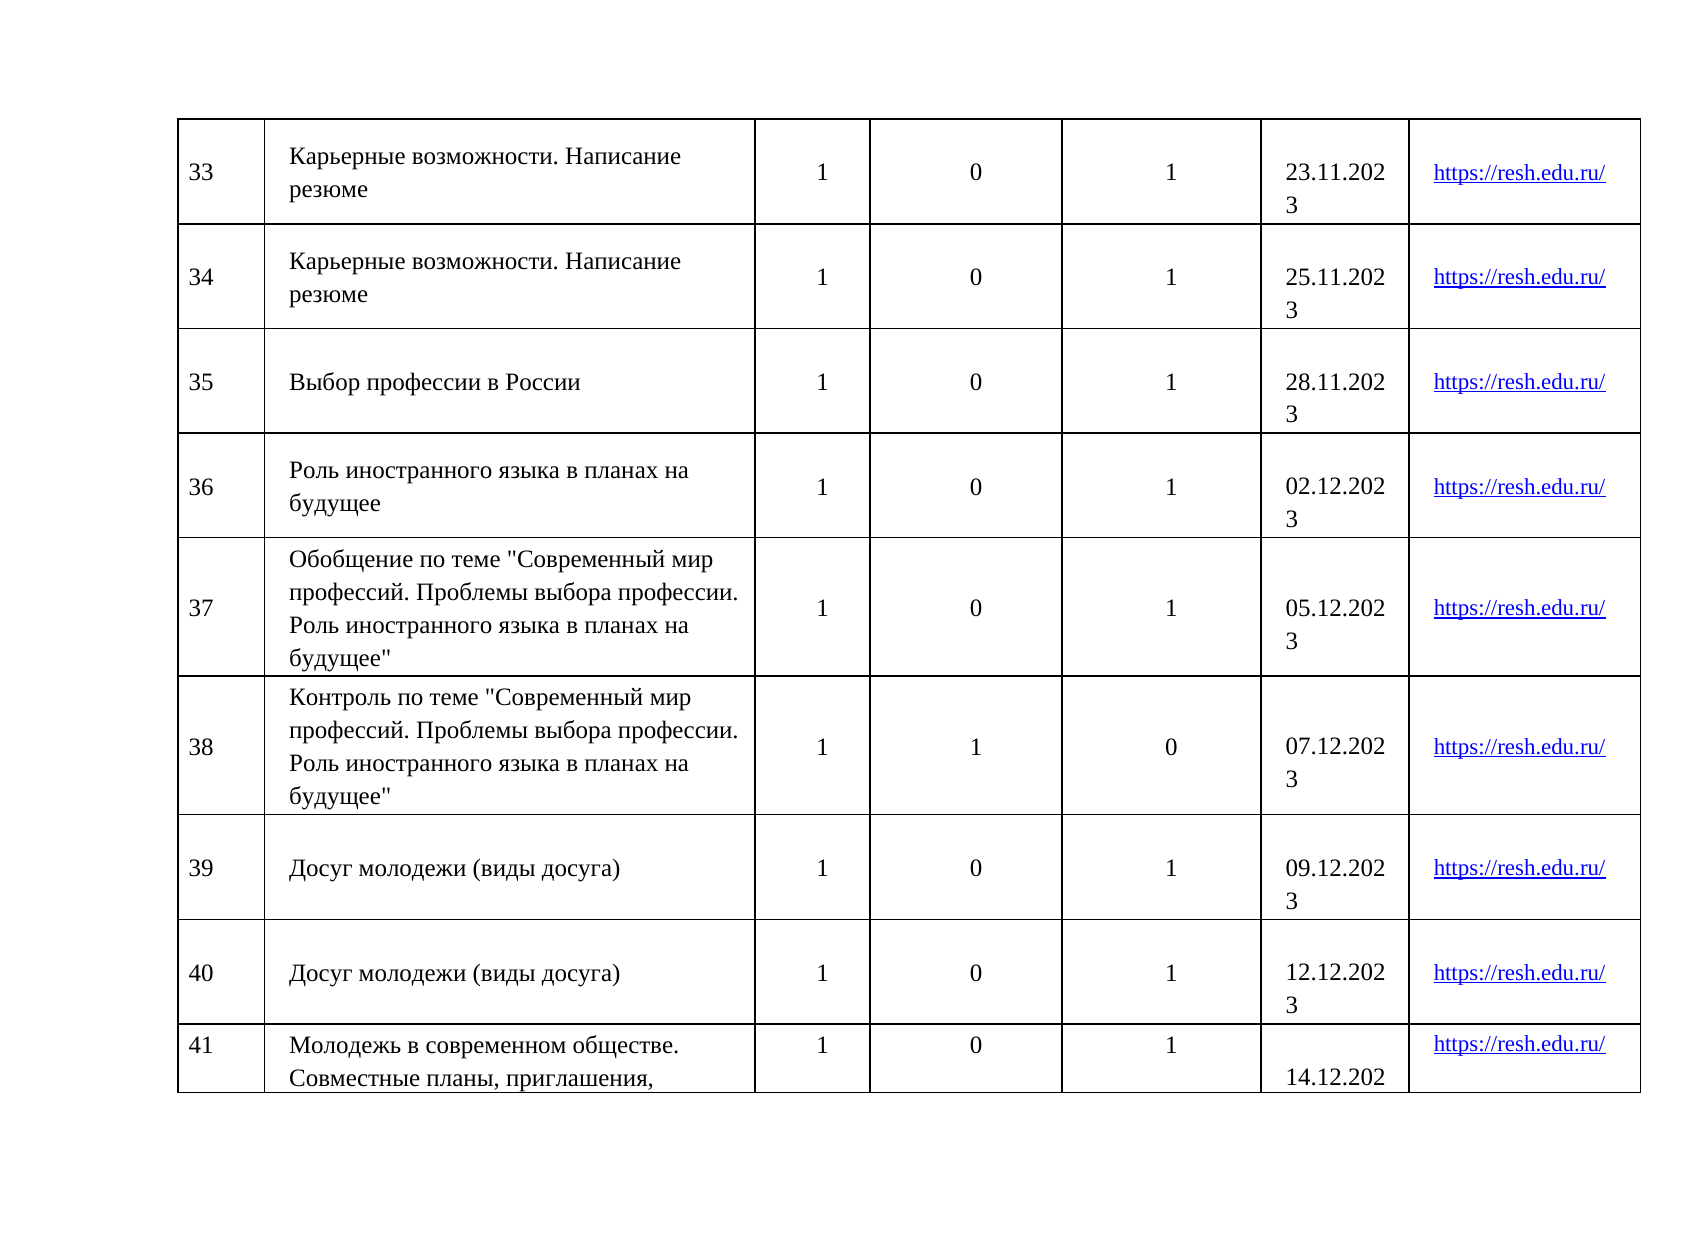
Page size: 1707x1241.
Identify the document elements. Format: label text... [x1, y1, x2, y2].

table_cell 12.12.2023 [1262, 920, 1408, 1023]
table_cell 25.11.2023 [1262, 225, 1408, 327]
table_cell 39 [179, 815, 264, 918]
table_cell Выбор профессии в России [265, 329, 754, 432]
table_cell 1 [1063, 815, 1260, 918]
table_cell 1 [756, 434, 869, 537]
table_cell 09.12.2023 [1262, 815, 1408, 918]
table_cell Роль иностранного языка в планах на будущее [265, 434, 754, 537]
table_cell Карьерные возможности. Написание резюме [265, 120, 754, 223]
table_cell 41 [179, 1025, 264, 1092]
table_cell 1 [871, 677, 1061, 814]
table_cell 1 [1063, 434, 1260, 537]
table_cell 02.12.2023 [1262, 434, 1408, 537]
table_cell Обобщение по теме "Современный мир профессий. Проблемы выбора профессии. Роль иностранного языка в планах на будущее" [265, 538, 754, 675]
table_cell https://resh.edu.ru/ [1410, 920, 1640, 1023]
table_cell https://resh.edu.ru/ [1410, 434, 1640, 537]
table_cell 37 [179, 538, 264, 675]
table_cell 0 [871, 225, 1061, 327]
table_cell 1 [756, 1025, 869, 1092]
table_cell 28.11.2023 [1262, 329, 1408, 432]
table_cell Досуг молодежи (виды досуга) [265, 920, 754, 1023]
table_cell 1 [1063, 538, 1260, 675]
table_cell 40 [179, 920, 264, 1023]
table_cell 23.11.2023 [1262, 120, 1408, 223]
table_cell 1 [756, 677, 869, 814]
table_cell https://resh.edu.ru/ [1410, 677, 1640, 814]
table_cell 0 [871, 434, 1061, 537]
table_cell https://resh.edu.ru/ [1410, 815, 1640, 918]
table_cell 35 [179, 329, 264, 432]
table_cell Контроль по теме "Современный мир профессий. Проблемы выбора профессии. Роль иностранного языка в планах на будущее" [265, 677, 754, 814]
table_cell 36 [179, 434, 264, 537]
table_cell https://resh.edu.ru/ [1410, 538, 1640, 675]
table_cell https://resh.edu.ru/ [1410, 225, 1640, 327]
table_cell 1 [756, 815, 869, 918]
table_cell 0 [871, 920, 1061, 1023]
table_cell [265, 1025, 754, 1092]
table_cell Карьерные возможности. Написание резюме [265, 225, 754, 327]
table_cell Досуг молодежи (виды досуга) [265, 815, 754, 918]
table_cell 1 [756, 120, 869, 223]
table_cell 0 [871, 1025, 1061, 1092]
table_cell 1 [756, 920, 869, 1023]
table_cell 0 [871, 329, 1061, 432]
table_cell 07.12.2023 [1262, 677, 1408, 814]
table_cell 05.12.2023 [1262, 538, 1408, 675]
table_cell 34 [179, 225, 264, 327]
table_cell 0 [1063, 677, 1260, 814]
table_cell 1 [1063, 225, 1260, 327]
table_cell 1 [1063, 329, 1260, 432]
table_cell 1 [1063, 120, 1260, 223]
table_cell 0 [871, 538, 1061, 675]
table_cell https://resh.edu.ru/ [1410, 329, 1640, 432]
table_cell 1 [1063, 920, 1260, 1023]
table_cell 33 [179, 120, 264, 223]
table_cell 1 [756, 225, 869, 327]
table_cell 1 [756, 329, 869, 432]
table_cell 0 [871, 815, 1061, 918]
table_cell 1 [756, 538, 869, 675]
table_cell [1410, 120, 1640, 223]
table_cell 1 [1063, 1025, 1260, 1092]
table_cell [1410, 1025, 1640, 1092]
table_cell 38 [179, 677, 264, 814]
table_cell 14.12.2023 [1262, 1025, 1408, 1092]
table_cell 0 [871, 120, 1061, 223]
